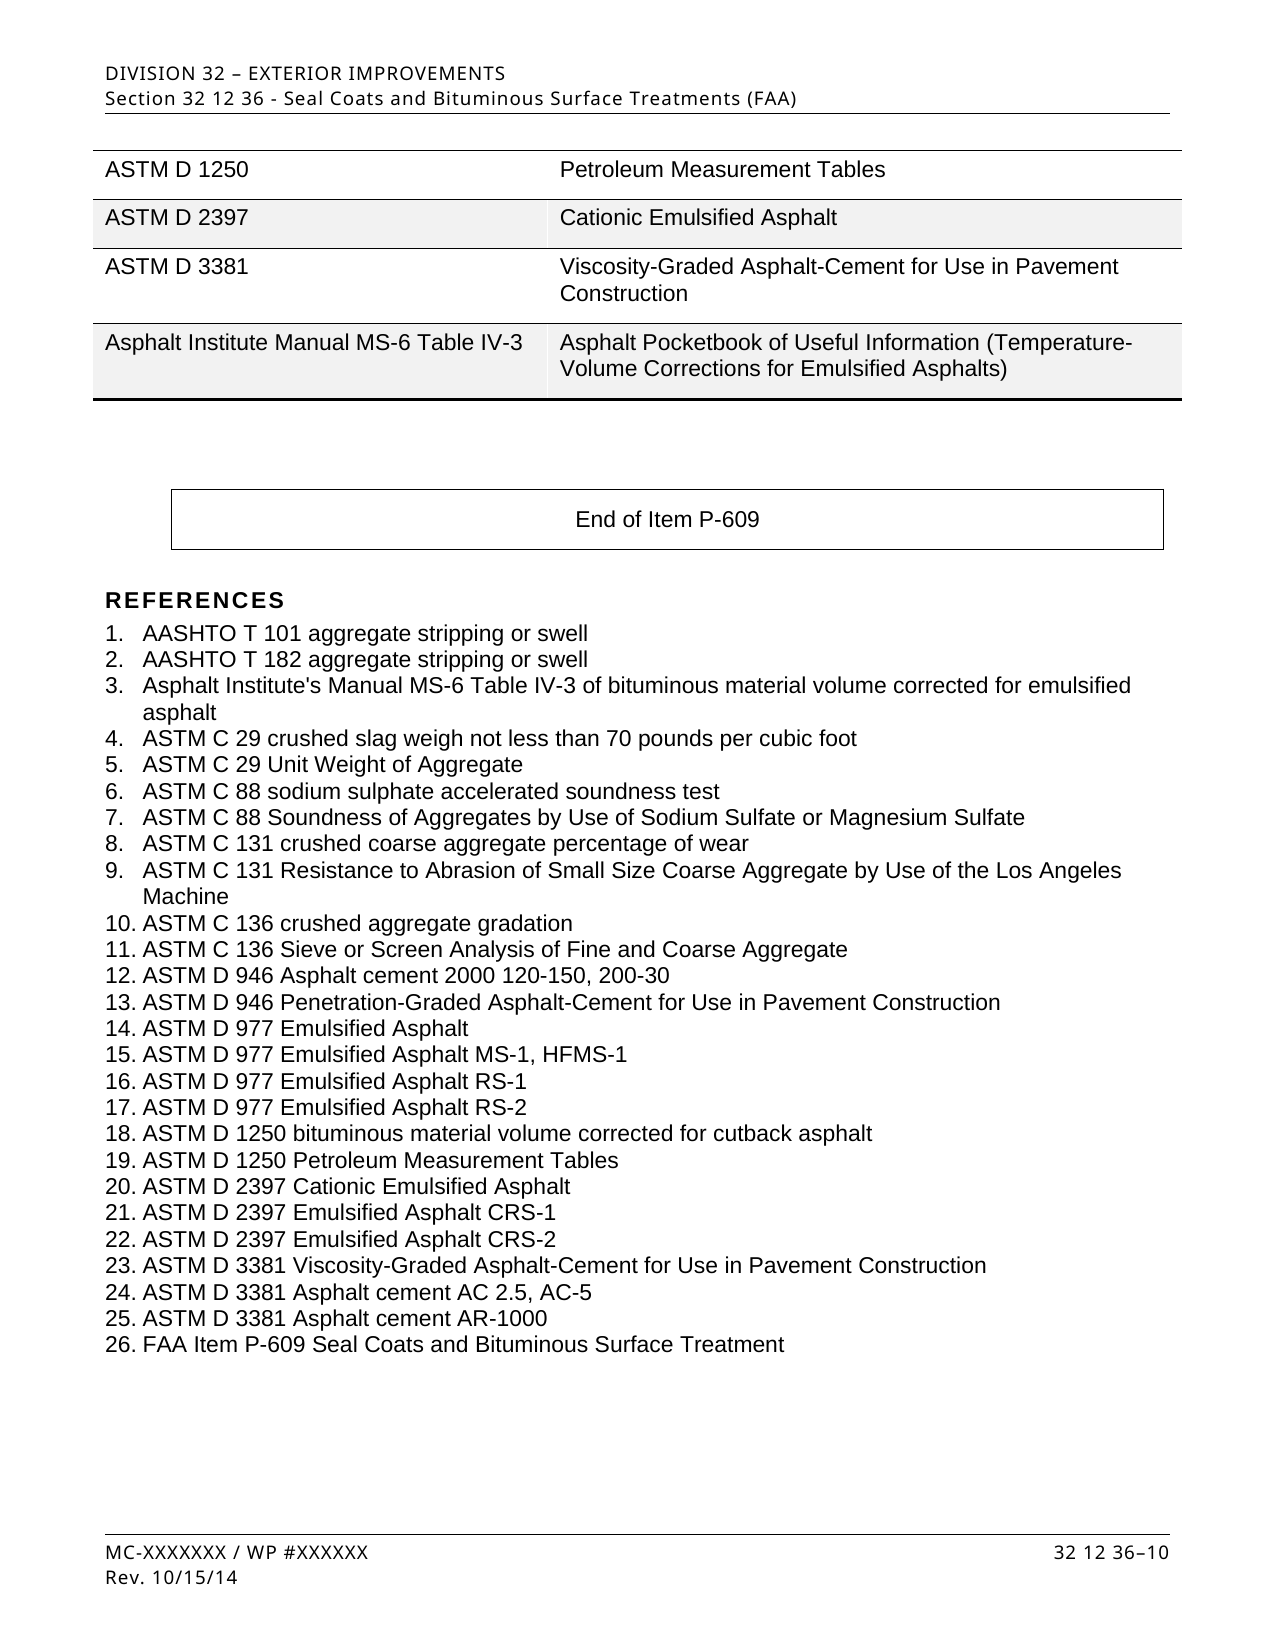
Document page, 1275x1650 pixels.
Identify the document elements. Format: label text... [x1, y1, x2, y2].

list ASTM D 2397 Cationic Emulsified Asphalt [105, 1173, 1170, 1199]
list ASTM C 136 crushed aggregate gradation [105, 909, 1170, 936]
table_cell Asphalt Institute Manual MS-6 Table IV-3 [93, 324, 547, 398]
list ASTM D 1250 bituminous material volume corrected for cutback asphalt [105, 1120, 1170, 1147]
list ASTM D 1250 Petroleum Measurement Tables [105, 1147, 1170, 1173]
text End of Item P-609 [172, 490, 1163, 549]
list ASTM C 136 Sieve or Screen Analysis of Fine and Coarse Aggregate [105, 936, 1170, 962]
list ASTM C 88 Soundness of Aggregates by Use of Sodium Sulfate or Magnesium Sulfate [105, 804, 1170, 830]
list ASTM C 131 Resistance to Abrasion of Small Size Coarse Aggregate by Use of the Los Angeles Machine [105, 857, 1170, 909]
table_cell Viscosity-Graded Asphalt-Cement for Use in Pavement Construction [548, 249, 1182, 323]
list FAA Item P-609 Seal Coats and Bituminous Surface Treatment [105, 1331, 1170, 1357]
table_cell Cationic Emulsified Asphalt [548, 200, 1182, 248]
list Asphalt Institute's Manual MS-6 Table IV-3 of bituminous material volume corrected for emulsified asphalt [105, 672, 1170, 725]
list ASTM D 2397 Emulsified Asphalt CRS-1 [105, 1199, 1170, 1226]
list ASTM D 977 Emulsified Asphalt MS-1, HFMS-1 [105, 1041, 1170, 1068]
list ASTM D 3381 Viscosity-Graded Asphalt-Cement for Use in Pavement Construction [105, 1252, 1170, 1278]
list ASTM D 946 Penetration-Graded Asphalt-Cement for Use in Pavement Construction [105, 988, 1170, 1015]
list ASTM D 977 Emulsified Asphalt [105, 1015, 1170, 1041]
table_cell ASTM D 1250 [93, 151, 547, 199]
list ASTM C 29 crushed slag weigh not less than 70 pounds per cubic foot [105, 725, 1170, 751]
list ASTM C 88 sodium sulphate accelerated soundness test [105, 778, 1170, 804]
list ASTM D 977 Emulsified Asphalt RS-2 [105, 1094, 1170, 1120]
list ASTM D 946 Asphalt cement 2000 120-150, 200-30 [105, 962, 1170, 988]
list ASTM C 131 crushed coarse aggregate percentage of wear [105, 830, 1170, 857]
subtitle REFERENCES [105, 587, 1170, 613]
list AASHTO T 101 aggregate stripping or swell [105, 619, 1170, 646]
list ASTM C 29 Unit Weight of Aggregate [105, 751, 1170, 778]
table_cell Asphalt Pocketbook of Useful Information (Temperature-Volume Corrections for Emulsified Asphalts) [548, 324, 1182, 398]
list ASTM D 3381 Asphalt cement AC 2.5, AC-5 [105, 1278, 1170, 1305]
list ASTM D 977 Emulsified Asphalt RS-1 [105, 1068, 1170, 1094]
table_cell ASTM D 3381 [93, 249, 547, 323]
table_cell Petroleum Measurement Tables [548, 151, 1182, 199]
table_cell ASTM D 2397 [93, 200, 547, 248]
list ASTM D 3381 Asphalt cement AR-1000 [105, 1305, 1170, 1331]
list ASTM D 2397 Emulsified Asphalt CRS-2 [105, 1226, 1170, 1252]
list AASHTO T 182 aggregate stripping or swell [105, 646, 1170, 672]
